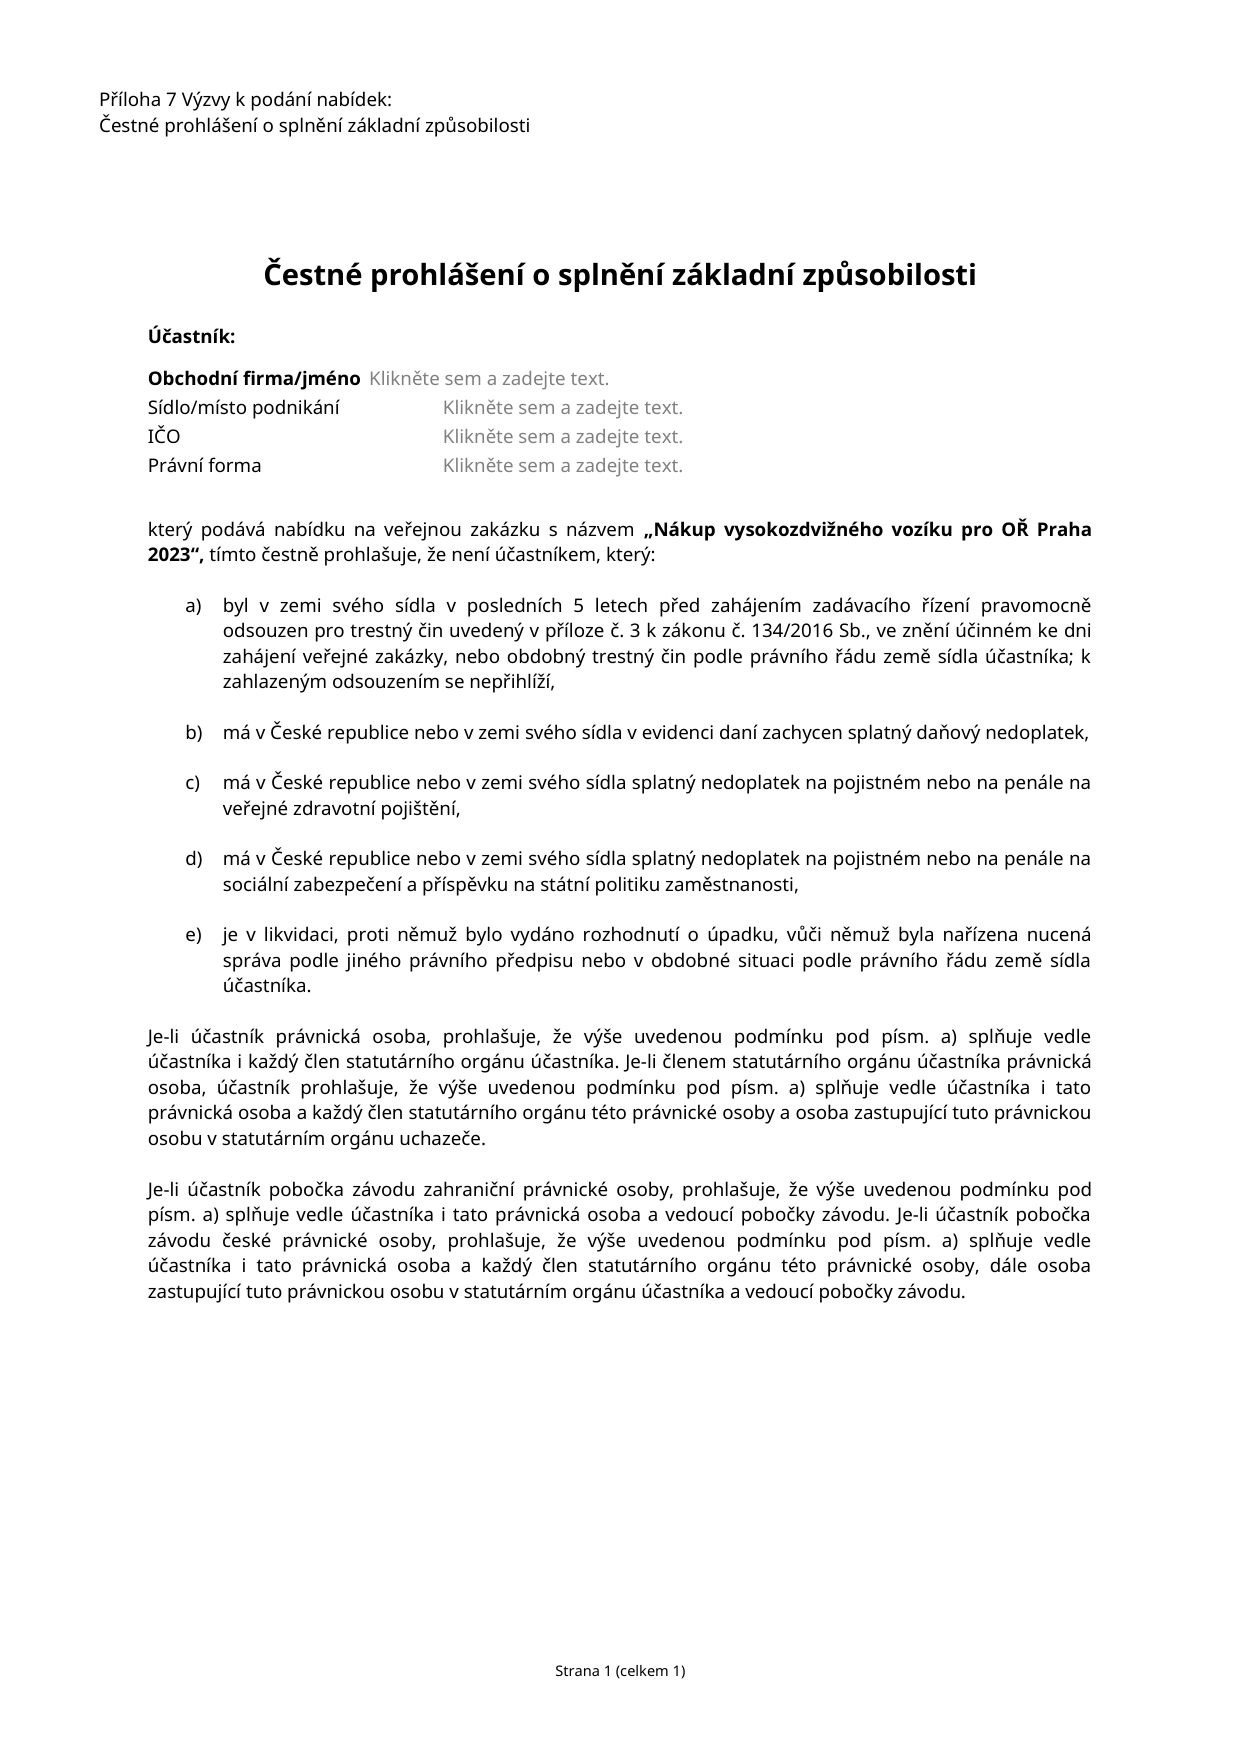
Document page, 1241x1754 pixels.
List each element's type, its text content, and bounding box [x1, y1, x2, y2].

list má v České republice nebo v zemi svého sídla v evidenci daní zachycen splatný daňový nedoplatek, [185, 719, 1093, 744]
list má v České republice nebo v zemi svého sídla splatný nedoplatek na pojistném nebo na penále na sociální zabezpečení a příspěvku na státní politiku zaměstnanosti, [185, 846, 1093, 897]
title Čestné prohlášení o splnění základní způsobilosti [148, 254, 1093, 293]
text IČO [148, 420, 1093, 449]
list je v likvidaci, proti němuž bylo vydáno rozhodnutí o úpadku, vůči němuž byla nařízena nucená správa podle jiného právního předpisu nebo v obdobné situaci podle právního řádu země sídla účastníka. [185, 922, 1093, 998]
text který podává nabídku na veřejnou zakázku s názvem „Nákup vysokozdvižného vozíku pro OŘ Praha 2023“, tímto čestně prohlašuje, že není účastníkem, který: [148, 516, 1093, 567]
text Je-li účastník právnická osoba, prohlašuje, že výše uvedenou podmínku pod písm. a) splňuje vedle účastníka i každý člen statutárního orgánu účastníka. Je-li členem statutárního orgánu účastníka právnická osoba, účastník prohlašuje, že výše uvedenou podmínku pod písm. a) splňuje vedle účastníka i tato právnická osoba a každý člen statutárního orgánu této právnické osoby a osoba zastupující tuto právnickou osobu v statutárním orgánu uchazeče. [148, 1023, 1093, 1151]
text Obchodní firma/jméno [148, 362, 1093, 391]
text Sídlo/místo podnikání [148, 391, 1093, 420]
list byl v zemi svého sídla v posledních 5 letech před zahájením zadávacího řízení pravomocně odsouzen pro trestný čin uvedený v příloze č. 3 k zákonu č. 134/2016 Sb., ve znění účinném ke dni zahájení veřejné zakázky, nebo obdobný trestný čin podle právního řádu země sídla účastníka; k zahlazeným odsouzením se nepřihlíží, [185, 592, 1093, 694]
text Právní forma [148, 449, 1093, 478]
text Účastník: [148, 318, 1093, 349]
text Je-li účastník pobočka závodu zahraniční právnické osoby, prohlašuje, že výše uvedenou podmínku pod písm. a) splňuje vedle účastníka i tato právnická osoba a vedoucí pobočky závodu. Je-li účastník pobočka závodu české právnické osoby, prohlašuje, že výše uvedenou podmínku pod písm. a) splňuje vedle účastníka i tato právnická osoba a každý člen statutárního orgánu této právnické osoby, dále osoba zastupující tuto právnickou osobu v statutárním orgánu účastníka a vedoucí pobočky závodu. [148, 1176, 1093, 1304]
list má v České republice nebo v zemi svého sídla splatný nedoplatek na pojistném nebo na penále na veřejné zdravotní pojištění, [185, 769, 1093, 821]
